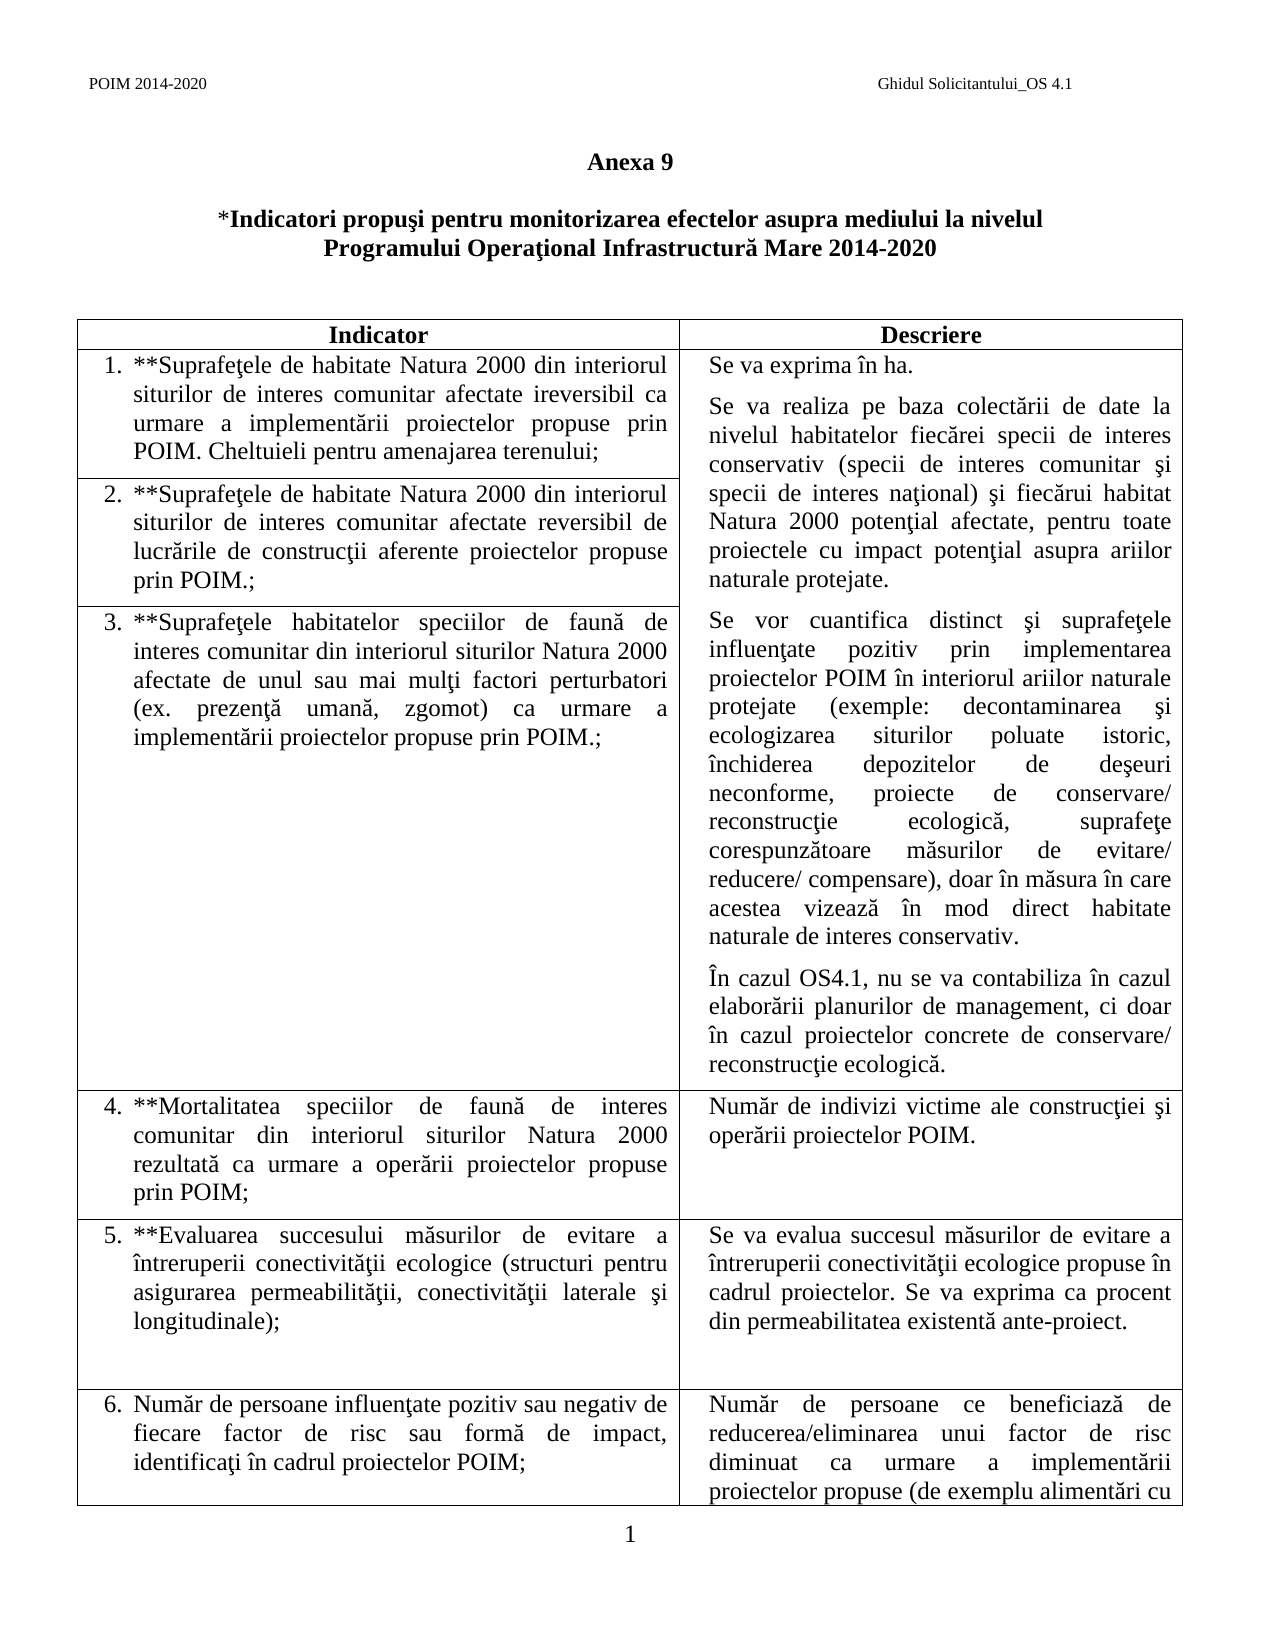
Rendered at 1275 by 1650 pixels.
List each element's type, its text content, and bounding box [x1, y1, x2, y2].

table_header Indicator [78, 320, 679, 349]
text Anexa 9 [89, 147, 1172, 176]
text *Indicatori propuşi pentru monitorizarea efectelor asupra mediului la nivelul [89, 204, 1172, 233]
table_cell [78, 1390, 679, 1504]
table_cell **Suprafeţele de habitate Natura 2000 din interiorul siturilor de interes comunitar afectate ireversibil ca urmare a implementării proiectelor propuse prin POIM. Cheltuieli pentru amenajarea terenului; [78, 350, 679, 478]
table_cell Număr de indivizi victime ale construcţiei şi operării proiectelor POIM. [680, 1091, 1182, 1219]
table_cell **Evaluarea succesului măsurilor de evitare a întreruperii conectivităţii ecologice (structuri pentru asigurarea permeabilităţii, conectivităţii laterale şi longitudinale); [78, 1220, 679, 1388]
table_cell Se va exprima în ha. Se va realiza pe baza colectării de date la nivelul habitatelor fiecărei specii de interes conservativ (specii de interes comunitar şi specii de interes naţional) şi fiecărui habitat Natura 2000 potenţial afectate, pentru toate proiectele cu impact potenţial asupra ariilor naturale protejate. Se vor cuantifica distinct şi suprafeţele influenţate pozitiv prin implementarea proiectelor POIM în interiorul ariilor naturale protejate (exemple: decontaminarea şi ecologizarea siturilor poluate istoric, închiderea depozitelor de deşeuri neconforme, proiecte de conservare/ reconstrucţie ecologică, suprafeţe corespunzătoare măsurilor de evitare/ reducere/ compensare), doar în măsura în care acestea vizează în mod direct habitate naturale de interes conservativ. În cazul OS4.1, nu se va contabiliza în cazul elaborării planurilor de management, ci doar în cazul proiectelor concrete de conservare/ reconstrucţie ecologică. [680, 350, 1182, 1090]
table_cell Se va evalua succesul măsurilor de evitare a întreruperii conectivităţii ecologice propuse în cadrul proiectelor. Se va exprima ca procent din permeabilitatea existentă ante-proiect. [680, 1220, 1182, 1388]
table_header Descriere [680, 320, 1182, 349]
table_cell **Suprafeţele de habitate Natura 2000 din interiorul siturilor de interes comunitar afectate reversibil de lucrările de construcţii aferente proiectelor propuse prin POIM.; [78, 479, 679, 606]
text Programului Operaţional Infrastructură Mare 2014-2020 [89, 233, 1172, 262]
table_cell **Mortalitatea speciilor de faună de interes comunitar din interiorul siturilor Natura 2000 rezultată ca urmare a operării proiectelor propuse prin POIM; [78, 1091, 679, 1219]
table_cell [680, 1390, 1182, 1504]
table_cell **Suprafeţele habitatelor speciilor de faună de interes comunitar din interiorul siturilor Natura 2000 afectate de unul sau mai mulţi factori perturbatori (ex. prezenţă umană, zgomot) ca urmare a implementării proiectelor propuse prin POIM.; [78, 607, 679, 1090]
